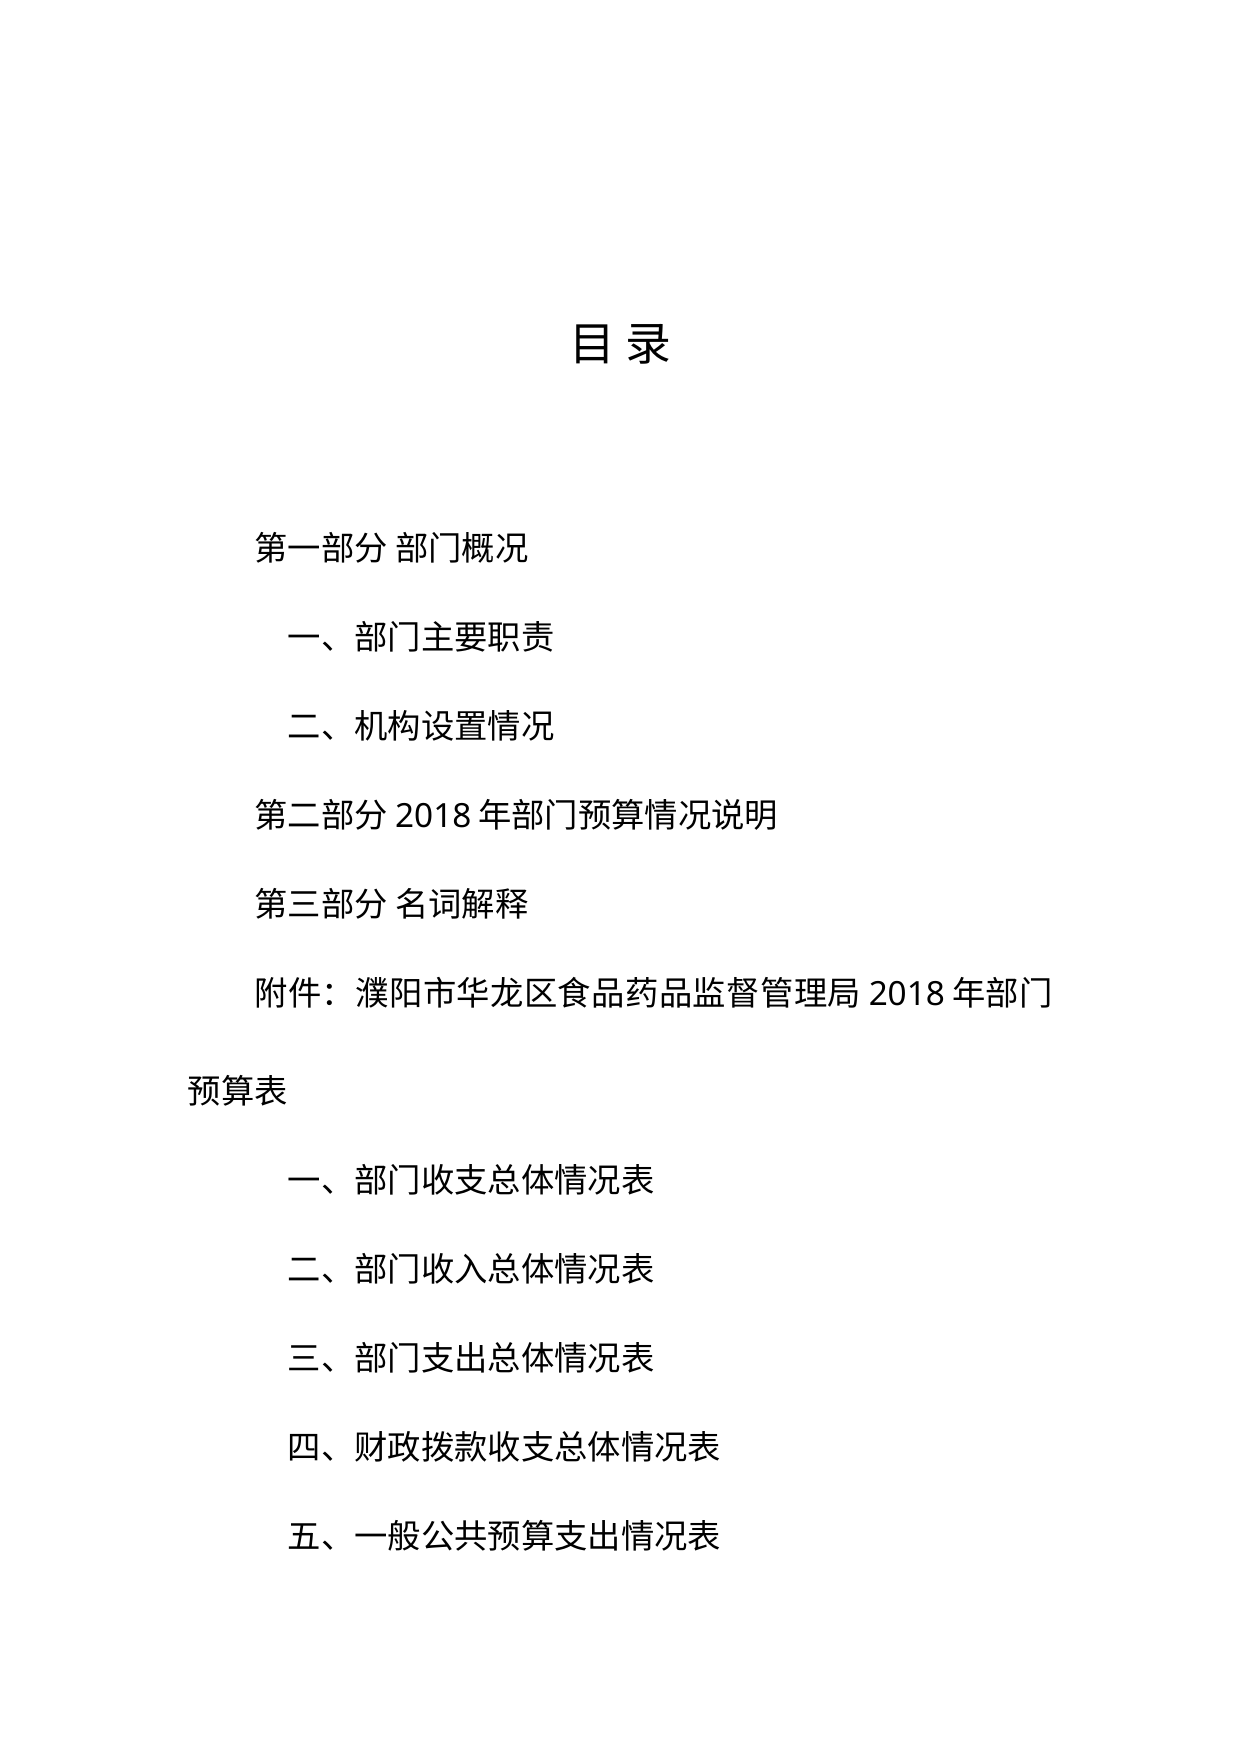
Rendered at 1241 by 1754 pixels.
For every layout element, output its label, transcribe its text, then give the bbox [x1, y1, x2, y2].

text 二、机构设置情况 [187, 691, 1053, 756]
text 四、财政拨款收支总体情况表 [187, 1412, 1053, 1477]
text 三、部门支出总体情况表 [187, 1323, 1053, 1388]
text 附件：濮阳市华龙区食品药品监督管理局2018年部门预算表 [187, 958, 1053, 1121]
text 第二部分 2018年部门预算情况说明 [187, 780, 1053, 845]
text 二、部门收入总体情况表 [187, 1234, 1053, 1299]
text 第三部分 名词解释 [187, 869, 1053, 934]
text 一、部门收支总体情况表 [187, 1145, 1053, 1210]
text 目 录 [187, 292, 1053, 389]
text 一、部门主要职责 [187, 602, 1053, 667]
text 第一部分 部门概况 [187, 513, 1053, 578]
text 五、一般公共预算支出情况表 [187, 1501, 1053, 1566]
